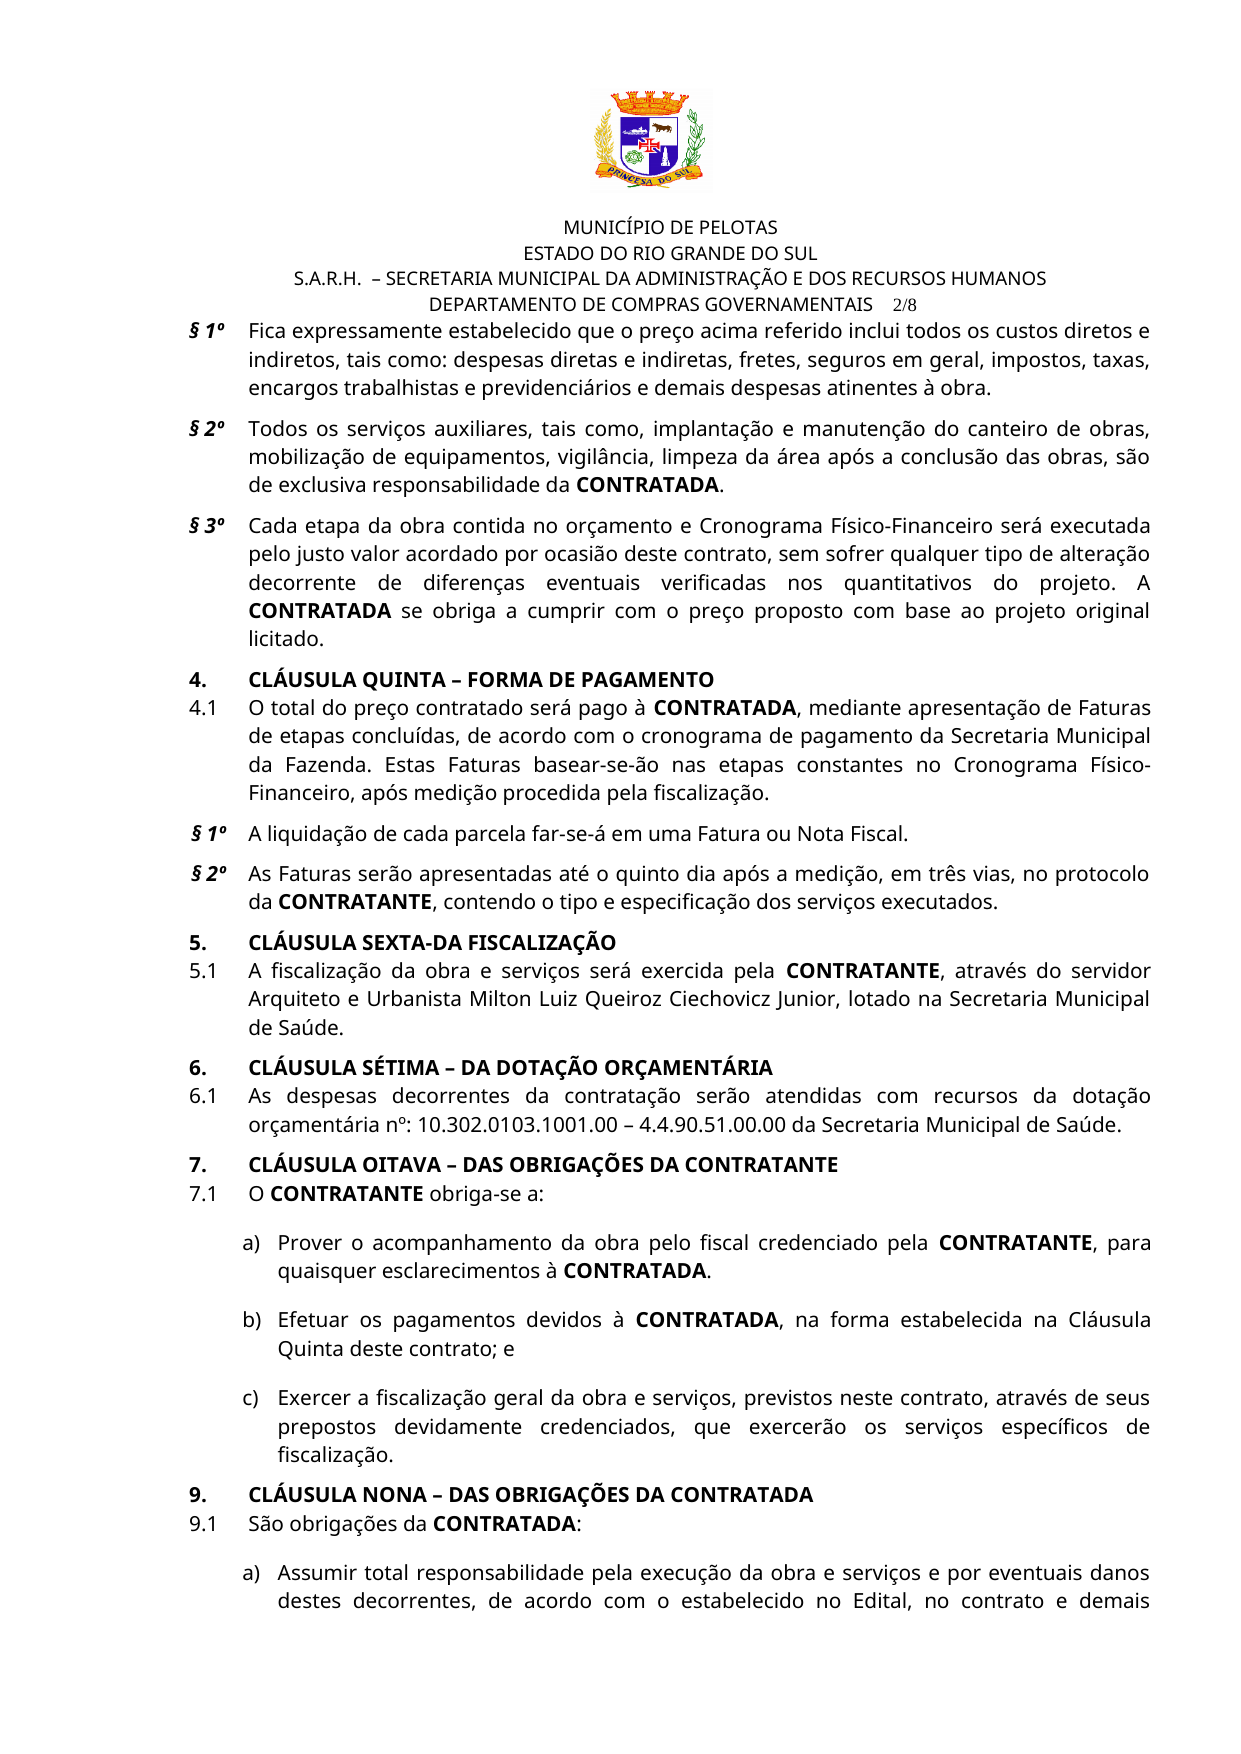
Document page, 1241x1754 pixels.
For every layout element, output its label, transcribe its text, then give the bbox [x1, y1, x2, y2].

subtitle 7. CLÁUSULA OITAVA – DAS OBRIGAÇÕES DA CONTRATANTE [189, 1150, 1152, 1179]
text 6. CLÁUSULA SÉTIMA – DA DOTAÇÃO ORÇAMENTÁRIA [189, 1053, 1152, 1082]
text 6.1 As despesas decorrentes da contratação serão atendidas com recursos da dotação orçamentária nº: 10.302.0103.1001.00 – 4.4.90.51.00.00 da Secretaria Municipal de Saúde. [189, 1082, 1152, 1138]
text § 2º Todos os serviços auxiliares, tais como, implantação e manutenção do canteiro de obras, mobilização de equipamentos, vigilância, limpeza da área após a conclusão das obras, são de exclusiva responsabilidade da CONTRATADA. [189, 414, 1152, 499]
text b) Efetuar os pagamentos devidos à CONTRATADA, na forma estabelecida na Cláusula Quinta deste contrato; e [242, 1306, 1152, 1362]
text 5. CLÁUSULA SEXTA-DA FISCALIZAÇÃO [189, 928, 1152, 956]
text 4. CLÁUSULA QUINTA – FORMA DE PAGAMENTO [189, 665, 1152, 693]
text § 2º As Faturas serão apresentadas até o quinto dia após a medição, em três vias, no protocolo da CONTRATANTE, contendo o tipo e especificação dos serviços executados. [191, 859, 1152, 916]
text 5.1 A fiscalização da obra e serviços será exercida pela CONTRATANTE, através do servidor Arquiteto e Urbanista Milton Luiz Queiroz Ciechovicz Junior, lotado na Secretaria Municipal de Saúde. [189, 956, 1152, 1041]
text 9.1 São obrigações da CONTRATADA: [189, 1509, 1152, 1537]
text § 3º Cada etapa da obra contida no orçamento e Cronograma Físico-Financeiro será executada pelo justo valor acordado por ocasião deste contrato, sem sofrer qualquer tipo de alteração decorrente de diferenças eventuais verificadas nos quantitativos do projeto. A CONTRATADA se obriga a cumprir com o preço proposto com base ao projeto original licitado. [189, 511, 1152, 653]
text c) Exercer a fiscalização geral da obra e serviços, previstos neste contrato, através de seus prepostos devidamente credenciados, que exercerão os serviços específicos de fiscalização. [242, 1383, 1152, 1469]
text 9. CLÁUSULA NONA – DAS OBRIGAÇÕES DA CONTRATADA [189, 1480, 1152, 1509]
text a) Prover o acompanhamento da obra pelo fiscal credenciado pela CONTRATANTE, para quaisquer esclarecimentos à CONTRATADA. [242, 1228, 1152, 1285]
text § 1º Fica expressamente estabelecido que o preço acima referido inclui todos os custos diretos e indiretos, tais como: despesas diretas e indiretas, fretes, seguros em geral, impostos, taxas, encargos trabalhistas e previdenciários e demais despesas atinentes à obra. [189, 317, 1152, 402]
text 4.1 O total do preço contratado será pago à CONTRATADA, mediante apresentação de Faturas de etapas concluídas, de acordo com o cronograma de pagamento da Secretaria Municipal da Fazenda. Estas Faturas basear-se-ão nas etapas constantes no Cronograma Físico-Financeiro, após medição procedida pela fiscalização. [189, 693, 1152, 807]
picture [590, 88, 713, 193]
text 7.1 O CONTRATANTE obriga-se a: [189, 1179, 1152, 1207]
text § 1º A liquidação de cada parcela far-se-á em uma Fatura ou Nota Fiscal. [191, 819, 1152, 847]
